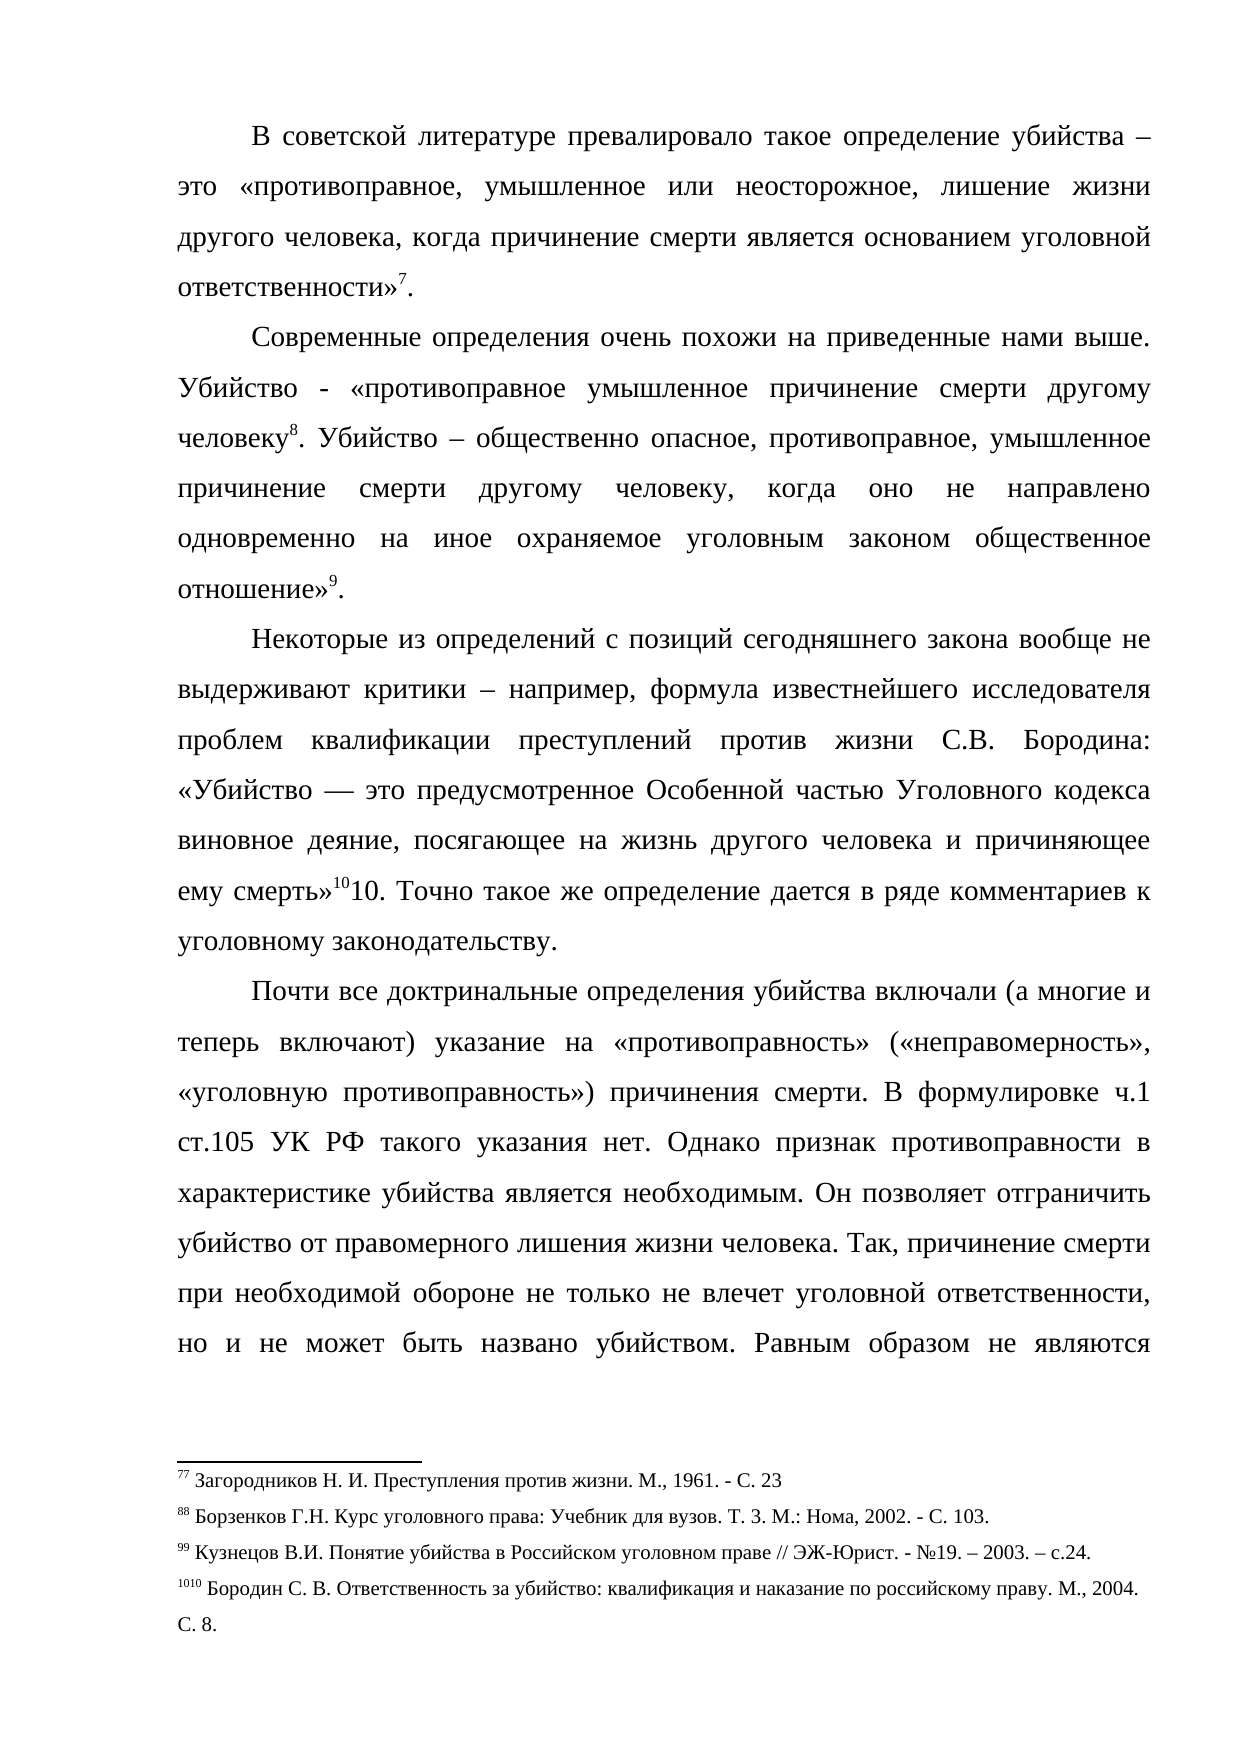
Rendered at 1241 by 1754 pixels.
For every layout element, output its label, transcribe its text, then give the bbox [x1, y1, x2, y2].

text В советской литературе превалировало такое определение убийства – это «противоправное, умышленное или неосторожное, лишение жизни другого человека, когда причинение смерти является основанием уголовной ответственности»7. [177, 118, 1152, 303]
text Современные определения очень похожи на приведенные нами выше. Убийство - «противоправное умышленное причинение смерти другому человеку8. Убийство – общественно опасное, противоправное, умышленное причинение смерти другому человеку, когда оно не направлено одновременно на иное охраняемое уголовным законом общественное отношение»9. [177, 319, 1152, 604]
text Некоторые из определений с позиций сегодняшнего закона вообще не выдерживают критики – например, формула известнейшего исследователя проблем квалификации преступлений против жизни С.В. Бородина: «Убийство — это предусмотренное Особенной частью Уголовного кодекса виновное деяние, посягающее на жизнь другого человека и причиняющее ему смерть»10. Точно такое же определение дается в ряде комментариев к уголовному законодательству. [177, 621, 1152, 957]
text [177, 973, 1152, 1359]
